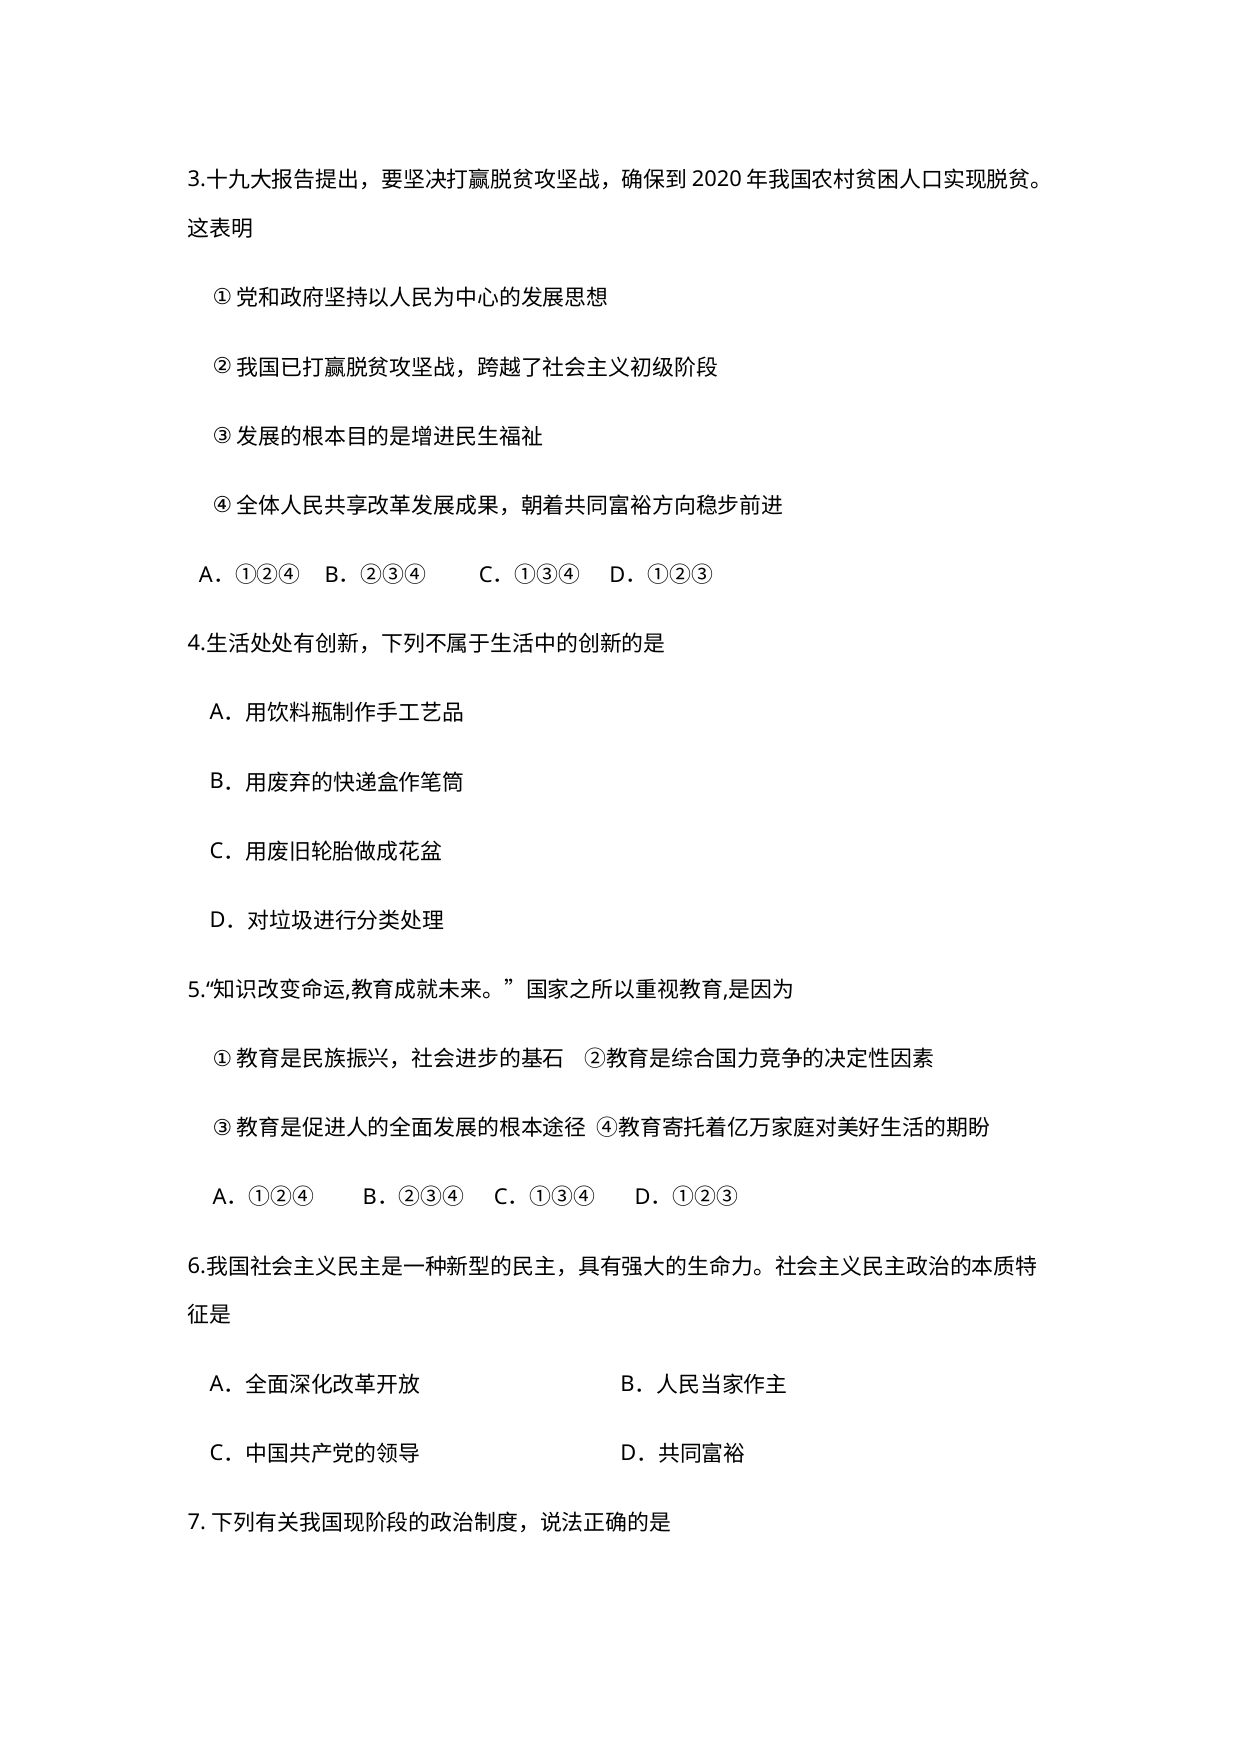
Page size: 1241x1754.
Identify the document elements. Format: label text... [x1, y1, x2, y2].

text A．用饮料瓶制作手工艺品 [187, 695, 1053, 727]
text 7. 下列有关我国现阶段的政治制度，说法正确的是 [187, 1504, 1053, 1537]
text ④全体人民共享改革发展成果，朝着共同富裕方向稳步前进 [212, 487, 1053, 520]
text 3.十九大报告提出，要坚决打赢脱贫攻坚战，确保到2020年我国农村贫困人口实现脱贫。这表明 [187, 162, 1053, 243]
text ②我国已打赢脱贫攻坚战，跨越了社会主义初级阶段 [212, 349, 1053, 382]
text 6.我国社会主义民主是一种新型的民主，具有强大的生命力。社会主义民主政治的本质特征是 [187, 1248, 1053, 1329]
text A．①②④ B．②③④ C．①③④ D．①②③ [212, 1179, 1053, 1212]
text A．全面深化改革开放 B．人民当家作主 [187, 1366, 1053, 1399]
text D．对垃圾进行分类处理 [187, 902, 1053, 935]
text C．用废旧轮胎做成花盆 [187, 833, 1053, 866]
text C．中国共产党的领导 D．共同富裕 [187, 1435, 1053, 1468]
text 5.“知识改变命运,教育成就未来。”国家之所以重视教育,是因为 [187, 972, 1053, 1004]
text ③教育是促进人的全面发展的根本途径 ④教育寄托着亿万家庭对美好生活的期盼 [212, 1110, 1053, 1142]
text ③发展的根本目的是增进民生福祉 [212, 418, 1053, 451]
text ①党和政府坚持以人民为中心的发展思想 [212, 280, 1053, 312]
text A．①②④ B．②③④ C．①③④ D．①②③ [187, 557, 1053, 589]
text 4.生活处处有创新，下列不属于生活中的创新的是 [187, 626, 1053, 658]
text B．用废弃的快递盒作笔筒 [187, 764, 1053, 797]
text ①教育是民族振兴，社会进步的基石 ②教育是综合国力竞争的决定性因素 [212, 1041, 1053, 1073]
